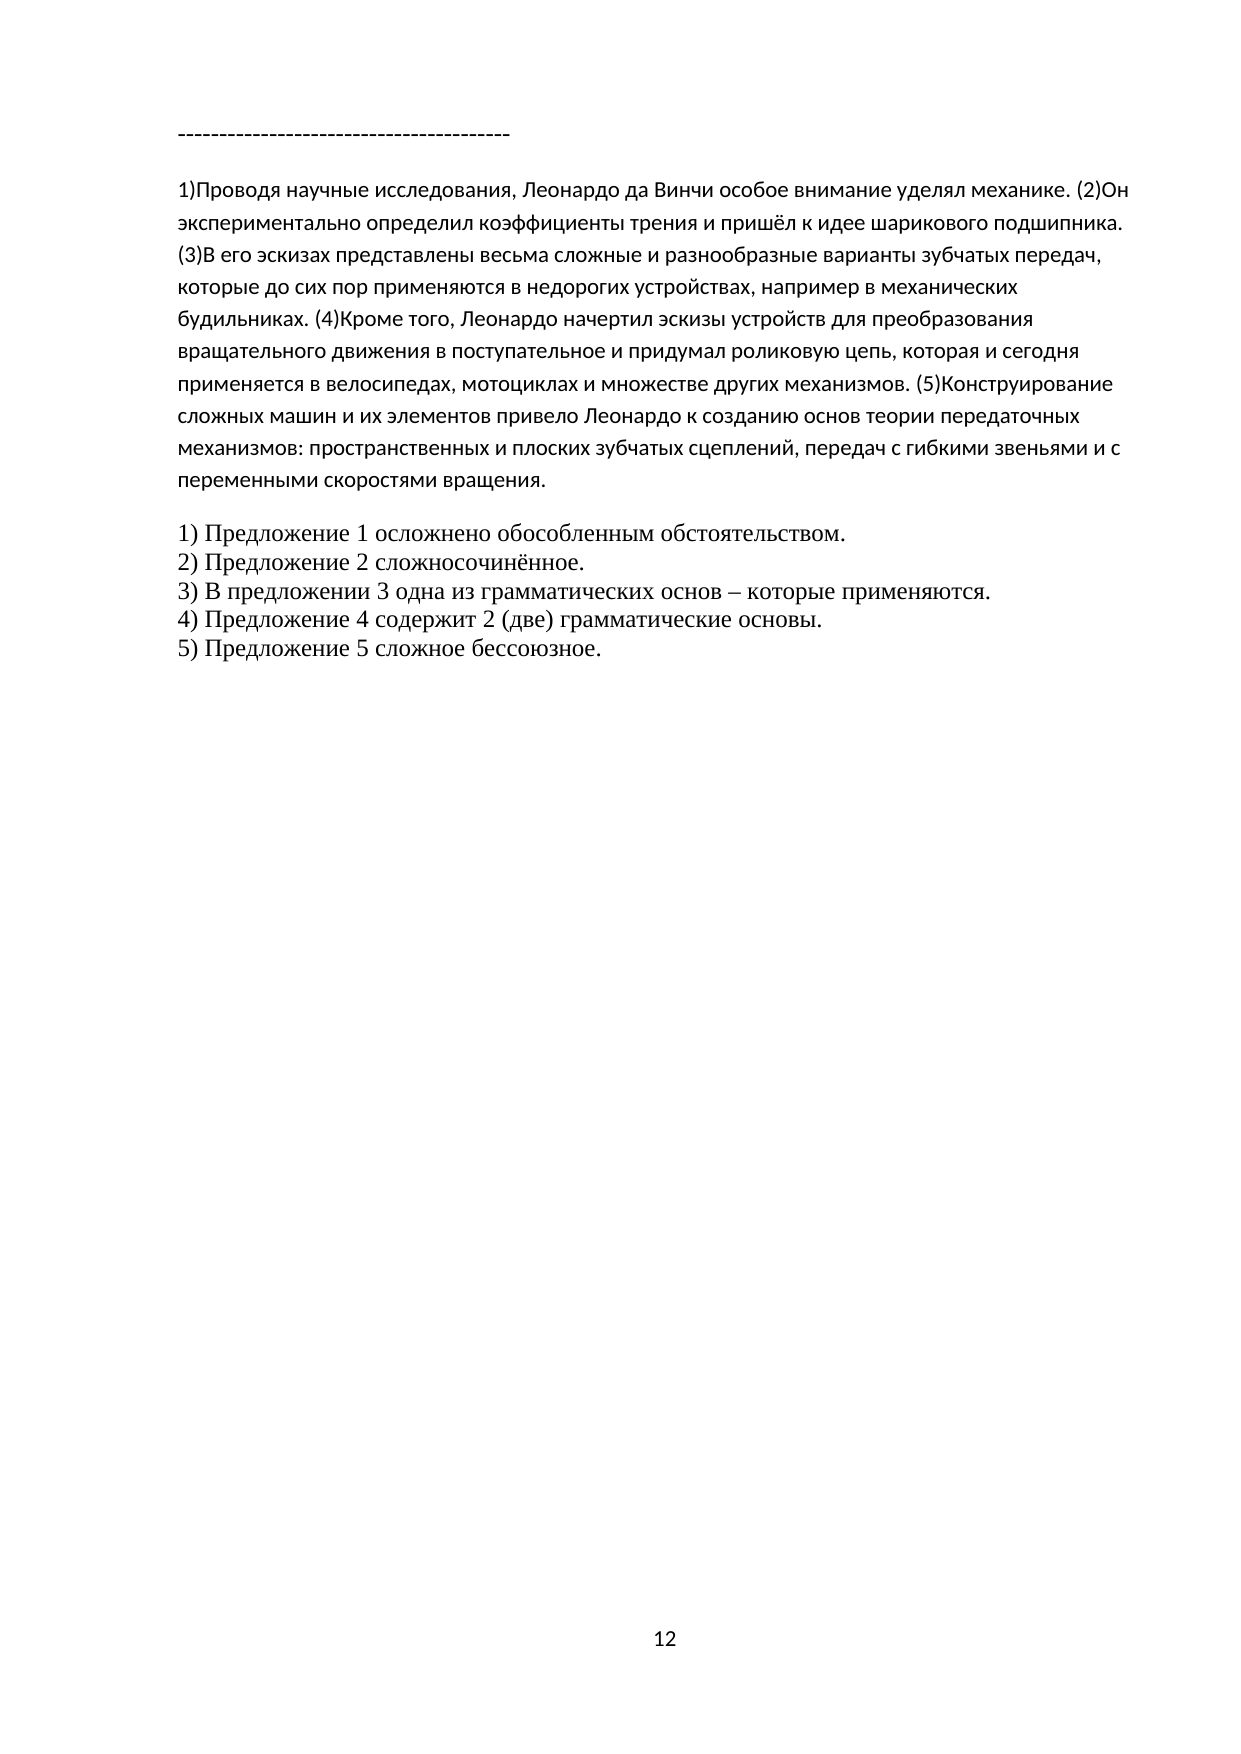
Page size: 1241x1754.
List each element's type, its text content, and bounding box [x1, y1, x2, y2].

text ---------------------------------------- [177, 118, 1152, 147]
text 1) Предложение 1 осложнено обособленным обстоятельством. 2) Предложение 2 сложносочинённое. 3) В предложении 3 одна из грамматических основ – которые применяются. 4) Предложение 4 содержит 2 (две) грамматические основы. 5) Предложение 5 сложное бессоюзное. [177, 518, 1152, 662]
text 1)Проводя научные исследования, Леонардо да Винчи особое внимание уделял механике. (2)Он экспериментально определил коэффициенты трения и пришёл к идее шарикового подшипника. (3)В его эскизах представлены весьма сложные и разнообразные варианты зубчатых передач, которые до сих пор применяются в недорогих устройствах, например в механических будильниках. (4)Кроме того, Леонардо начертил эскизы устройств для преобразования вращательного движения в поступательное и придумал роликовую цепь, которая и сегодня применяется в велосипедах, мотоциклах и множестве других механизмов. (5)Конструирование сложных машин и их элементов привело Леонардо к созданию основ теории передаточных механизмов: пространственных и плоских зубчатых сцеплений, передач с гибкими звеньями и с переменными скоростями вращения. [177, 176, 1152, 493]
